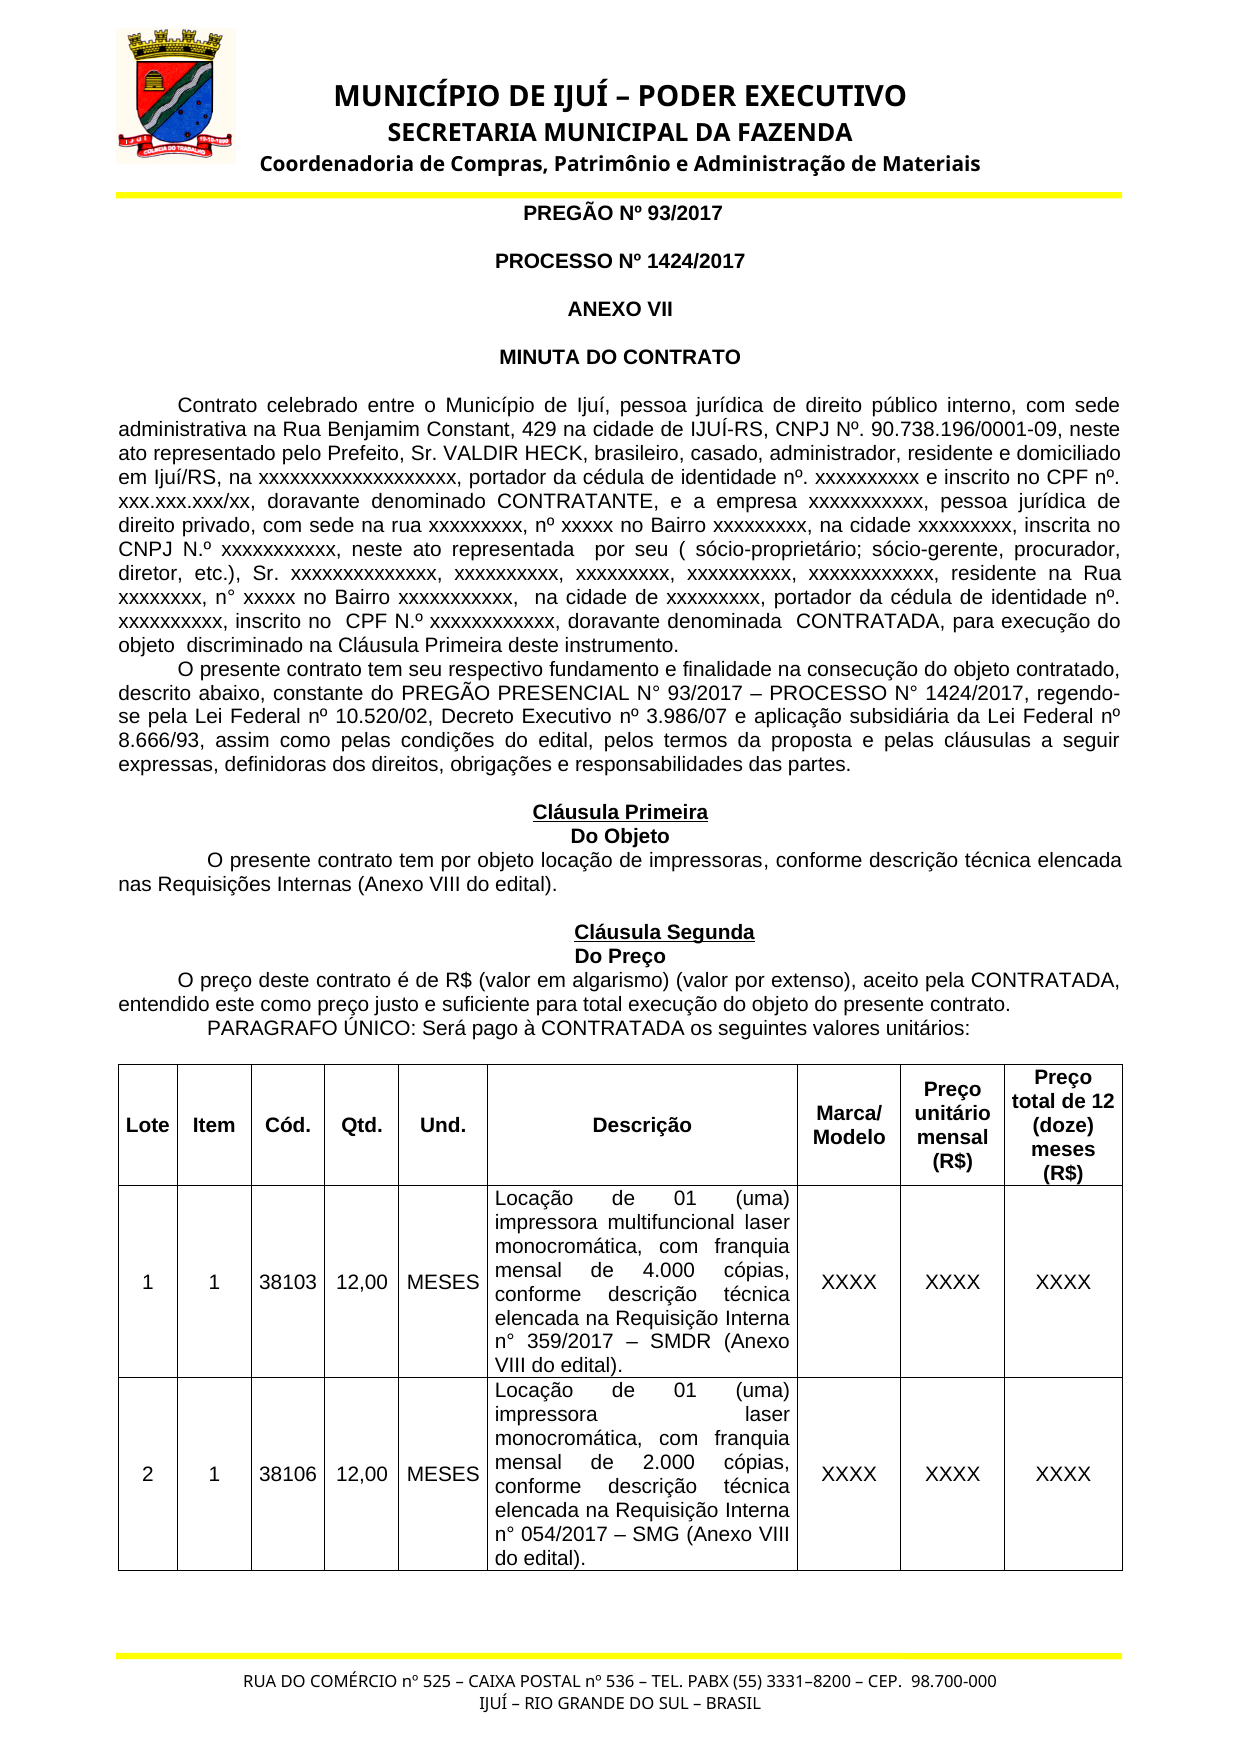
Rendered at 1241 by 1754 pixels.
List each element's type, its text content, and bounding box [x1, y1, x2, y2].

table_cell XXXX [798, 1378, 900, 1570]
table_cell 38106 [252, 1378, 324, 1570]
table_cell XXXX [1005, 1378, 1122, 1570]
table_cell 12,00 [325, 1378, 398, 1570]
table_cell MESES [399, 1186, 487, 1377]
text ANEXO VII [118, 297, 1122, 321]
table_cell 12,00 [325, 1186, 398, 1377]
table_header Preço total de 12 (doze) meses (R$) [1005, 1065, 1122, 1184]
table_cell 1 [119, 1186, 177, 1377]
text Cláusula Segunda [118, 920, 1122, 944]
text O presente contrato tem seu respectivo fundamento e finalidade na consecução do objeto contratado, descrito abaixo, constante do PREGÃO PRESENCIAL N° 93/2017 – PROCESSO N° 1424/2017, regendo-se pela Lei Federal nº 10.520/02, Decreto Executivo nº 3.986/07 e aplicação subsidiária da Lei Federal nº 8.666/93, assim como pelas condições do edital, pelos termos da proposta e pelas cláusulas a seguir expressas, definidoras dos direitos, obrigações e responsabilidades das partes. [118, 656, 1122, 776]
text Contrato celebrado entre o Município de Ijuí, pessoa jurídica de direito público interno, com sede administrativa na Rua Benjamim Constant, 429 na cidade de IJUÍ-RS, CNPJ Nº. 90.738.196/0001-09, neste ato representado pelo Prefeito, Sr. VALDIR HECK, brasileiro, casado, administrador, residente e domiciliado em Ijuí/RS, na xxxxxxxxxxxxxxxxxxx, portador da cédula de identidade nº. xxxxxxxxxx e inscrito no CPF nº. xxx.xxx.xxx/xx, doravante denominado CONTRATANTE, e a empresa xxxxxxxxxxx, pessoa jurídica de direito privado, com sede na rua xxxxxxxxx, nº xxxxx no Bairro xxxxxxxxx, na cidade xxxxxxxxx, inscrita no CNPJ N.º xxxxxxxxxxx, neste ato representada por seu ( sócio-proprietário; sócio-gerente, procurador, diretor, etc.), Sr. xxxxxxxxxxxxxx, xxxxxxxxxx, xxxxxxxxx, xxxxxxxxxx, xxxxxxxxxxxx, residente na Rua xxxxxxxx, n° xxxxx no Bairro xxxxxxxxxxx, na cidade de xxxxxxxxx, portador da cédula de identidade nº. xxxxxxxxxx, inscrito no CPF N.º xxxxxxxxxxxx, doravante denominada CONTRATADA, para execução do objeto discriminado na Cláusula Primeira deste instrumento. [118, 393, 1122, 656]
table_cell 1 [178, 1186, 251, 1377]
table_header Marca/ Modelo [798, 1065, 900, 1184]
table_header Descrição [488, 1065, 797, 1184]
table_cell 38103 [252, 1186, 324, 1377]
text PARAGRAFO ÚNICO: Será pago à CONTRATADA os seguintes valores unitários: [118, 1016, 1122, 1040]
table_header Lote [119, 1065, 177, 1184]
table_cell XXXX [798, 1186, 900, 1377]
text O preço deste contrato é de R$ (valor em algarismo) (valor por extenso), aceito pela CONTRATADA, entendido este como preço justo e suficiente para total execução do objeto do presente contrato. [118, 968, 1122, 1016]
table_cell XXXX [901, 1186, 1004, 1377]
picture [116, 28, 237, 164]
table_cell XXXX [901, 1378, 1004, 1570]
text Cláusula Primeira [118, 800, 1122, 824]
table_header Cód. [252, 1065, 324, 1184]
table_cell XXXX [1005, 1186, 1122, 1377]
table_header Item [178, 1065, 251, 1184]
table_cell 1 [178, 1378, 251, 1570]
table_cell Locação de 01 (uma) impressora multifuncional laser monocromática, com franquia mensal de 4.000 cópias, conforme descrição técnica elencada na Requisição Interna n° 359/2017 – SMDR (Anexo VIII do edital). [488, 1186, 797, 1377]
table_header Und. [399, 1065, 487, 1184]
text MINUTA DO CONTRATO [118, 345, 1122, 369]
text Do Preço [118, 944, 1122, 968]
table_cell 2 [119, 1378, 177, 1570]
text Do Objeto [118, 824, 1122, 848]
table_header Preço unitário mensal (R$) [901, 1065, 1004, 1184]
text PREGÃO Nº 93/2017 [118, 201, 1122, 225]
table_cell Locação de 01 (uma) impressora laser monocromática, com franquia mensal de 2.000 cópias, conforme descrição técnica elencada na Requisição Interna n° 054/2017 – SMG (Anexo VIII do edital). [488, 1378, 797, 1570]
text PROCESSO Nº 1424/2017 [118, 249, 1122, 273]
table_header Qtd. [325, 1065, 398, 1184]
text O presente contrato tem por objeto locação de impressoras, conforme descrição técnica elencada nas Requisições Internas (Anexo VIII do edital). [118, 848, 1122, 896]
table_cell MESES [399, 1378, 487, 1570]
